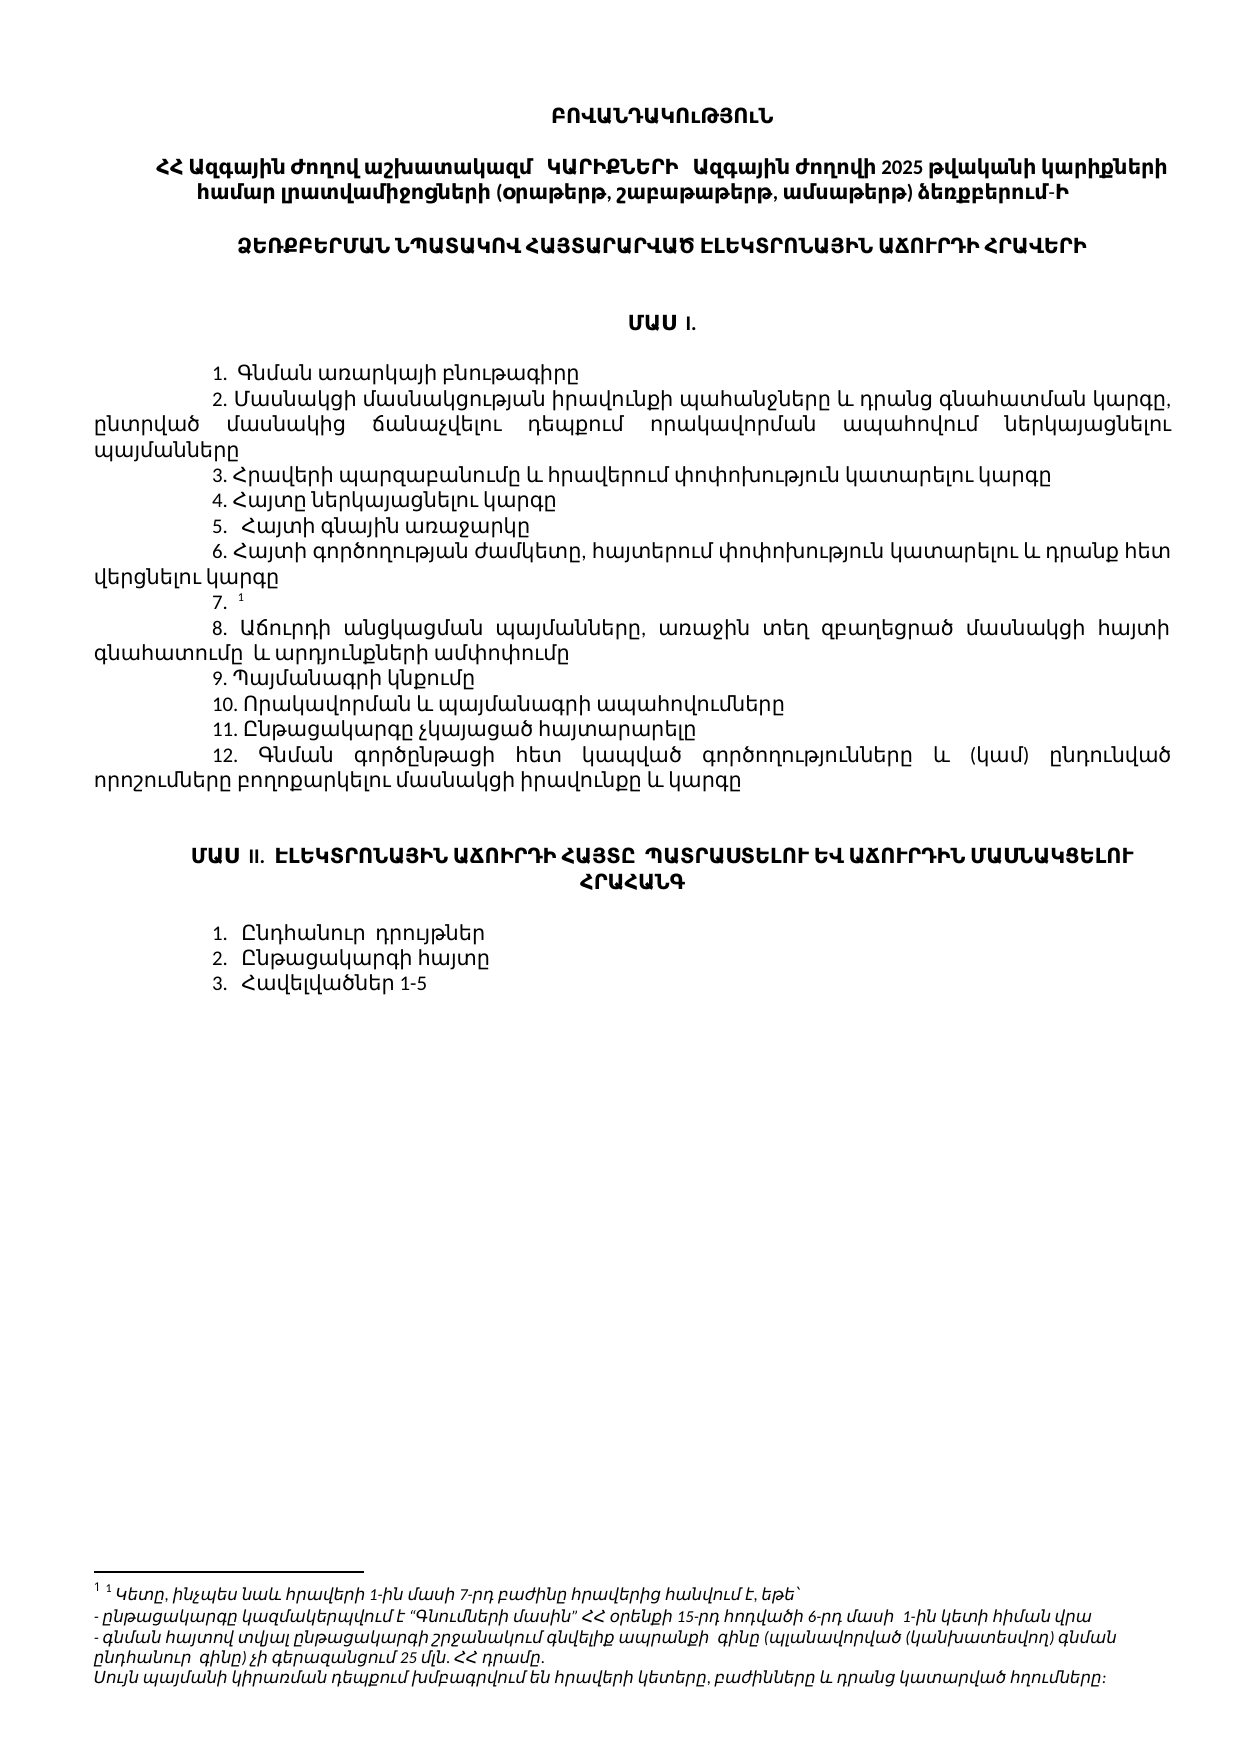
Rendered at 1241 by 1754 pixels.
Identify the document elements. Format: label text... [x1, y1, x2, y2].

text 12. Գնման գործընթացի հետ կապված գործողությունները և (կամ) ընդունված որոշումները բողոքարկելու մասնակցի իրավունքը և կարգը [94, 742, 1171, 793]
text 8. Աճուրդի անցկացման պայմանները, առաջին տեղ զբաղեցրած մասնակցի հայտի գնահատումը և արդյունքների ամփոփումը [94, 615, 1171, 666]
text 3. Հավելվածներ 1-5 [94, 971, 1171, 996]
text 11. Ընթացակարգը չկայացած հայտարարելը [94, 716, 1171, 742]
text ՁԵՌՔԲԵՐՄԱՆ ՆՊԱՏԱԿՈՎ ՀԱՅՏԱՐԱՐՎԱԾ ԷԼԵԿՏՐՈՆԱՅԻՆ ԱՃՈՒՐԴԻ ՀՐԱՎԵՐԻ [94, 233, 1171, 259]
text 4. Հայտը ներկայացնելու կարգը [94, 488, 1171, 513]
text 1. Ընդհանուր դրույթներ [94, 920, 1171, 945]
text 5. Հայտի գնային առաջարկը [94, 513, 1171, 538]
text 6. Հայտի գործողության ժամկետը, հայտերում փոփոխություն կատարելու և դրանք հետ վերցնելու կարգը [94, 538, 1171, 589]
text ԲՈՎԱՆԴԱԿՈւԹՅՈւՆ [94, 103, 1171, 128]
text ՀՀ Ազգային Ժողով աշխատակազմ ԿԱՐԻՔՆԵՐԻ Ազգային ժողովի 2025 թվականի կարիքների համար լրատվամիջոցների (օրաթերթ, շաբաթաթերթ, ամսաթերթ) ձեռքբերում-Ի [94, 154, 1171, 205]
text 2. Ընթացակարգի հայտը [94, 945, 1171, 971]
text 7. 1 [94, 589, 1171, 615]
text 10. Որակավորման և պայմանագրի ապահովումները [94, 691, 1171, 716]
text 3. Հրավերի պարզաբանումը և հրավերում փոփոխություն կատարելու կարգը [94, 462, 1171, 488]
text 1. Գնման առարկայի բնութագիրը [94, 361, 1171, 386]
text 9. Պայմանագրի կնքումը [94, 666, 1171, 691]
text ՄԱՍ I. [94, 310, 1171, 335]
text 2. Մասնակցի մասնակցության իրավունքի պահանջները և դրանց գնահատման կարգը, ընտրված մասնակից ճանաչվելու դեպքում որակավորման ապահովում ներկայացնելու պայմանները [94, 386, 1171, 462]
text ՄԱՍ II. ԷԼԵԿՏՐՈՆԱՅԻՆ ԱՃՈԻՐԴԻ ՀԱՅՏԸ ՊԱՏՐԱՍՏԵԼՈՒ ԵՎ ԱՃՈՒՐԴԻՆ ՄԱՍՆԱԿՑԵԼՈՒ ՀՐԱՀԱՆԳ [94, 843, 1171, 894]
